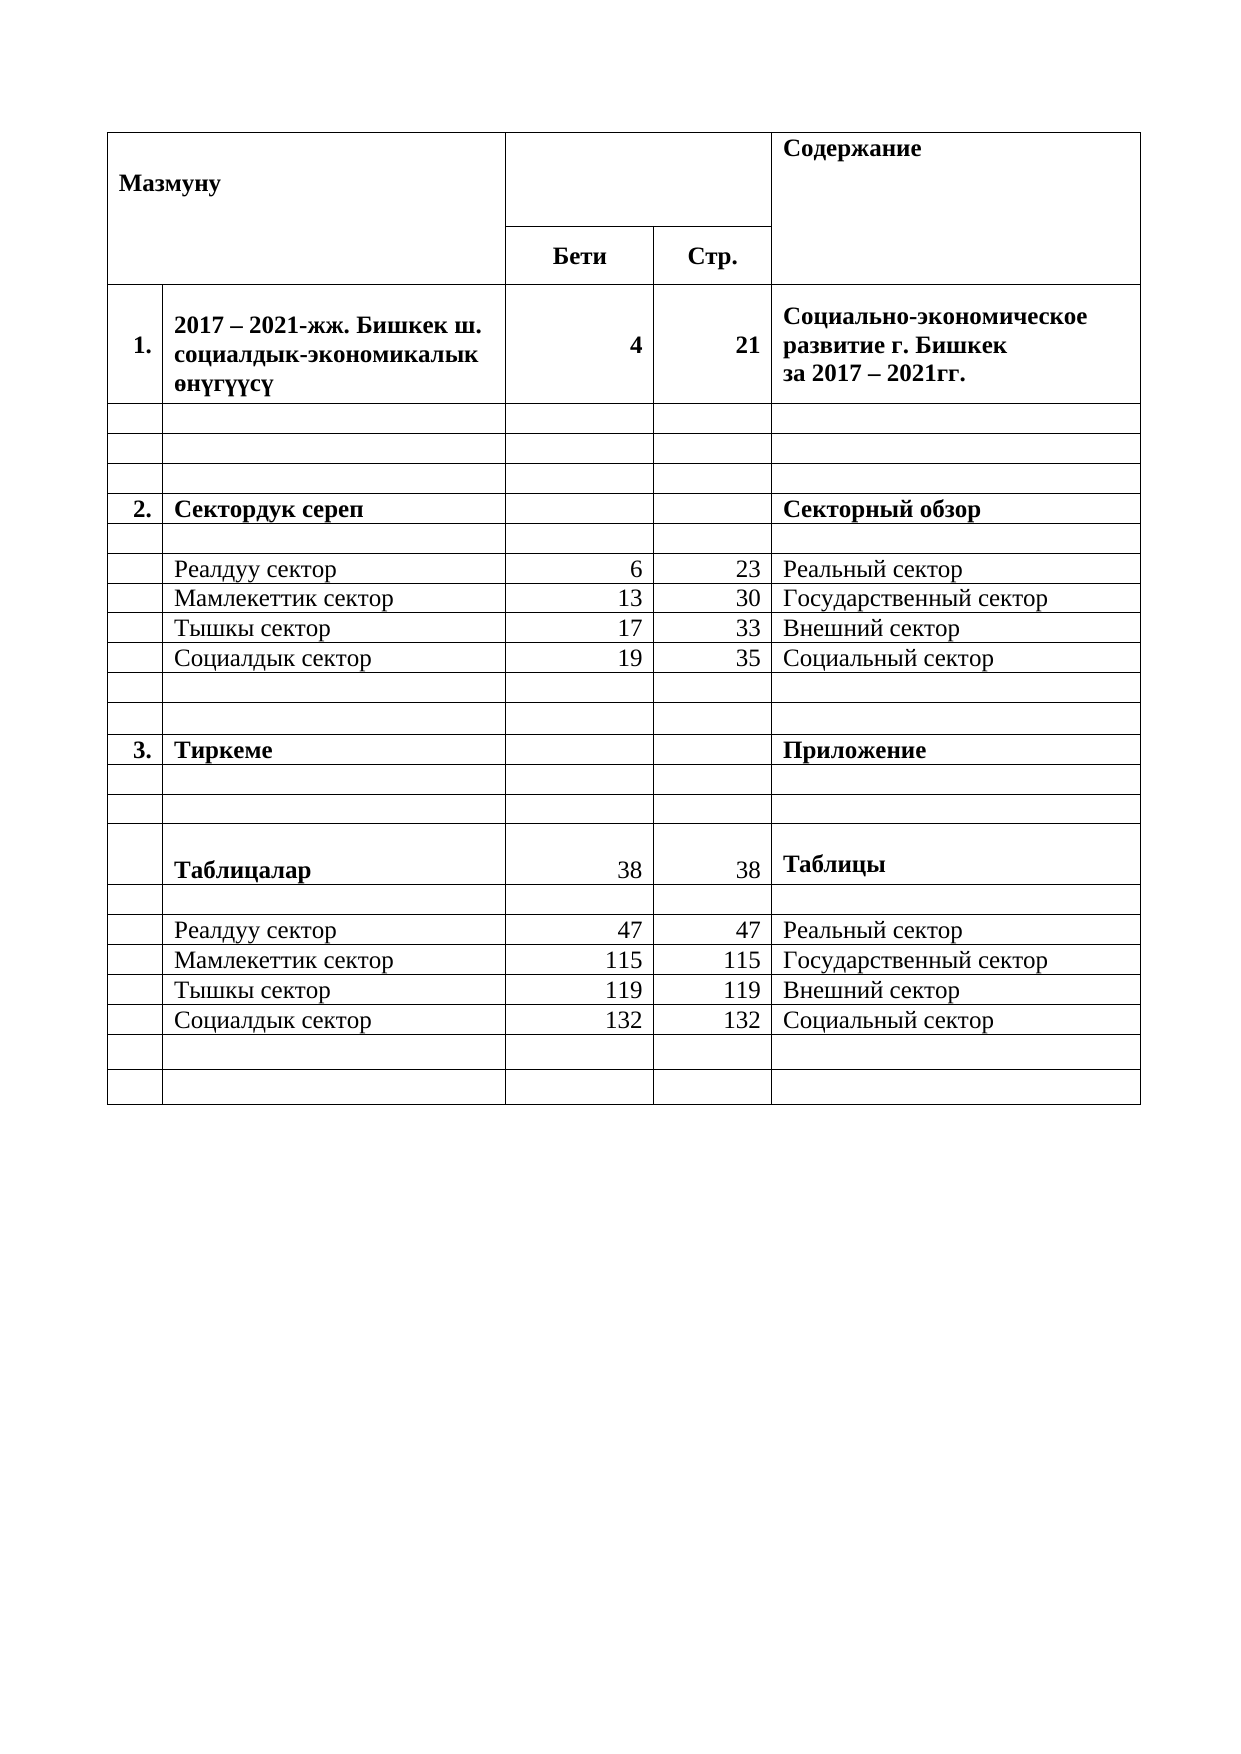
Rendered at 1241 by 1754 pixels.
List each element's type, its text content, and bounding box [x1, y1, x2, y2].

table_cell 119 [506, 975, 653, 1004]
table_cell Тиркеме [163, 735, 505, 764]
table_cell 33 [654, 613, 771, 642]
table_cell [163, 703, 505, 734]
table_cell [654, 524, 771, 553]
table_cell [506, 1070, 653, 1104]
table_cell 119 [654, 975, 771, 1004]
table_cell [108, 765, 162, 793]
table_cell [654, 494, 771, 523]
table_cell 115 [654, 945, 771, 974]
table_cell [772, 464, 1140, 493]
table_cell [654, 1035, 771, 1069]
table_cell 4 [506, 285, 653, 403]
table_cell Реальный сектор [772, 915, 1140, 944]
table_cell 132 [506, 1005, 653, 1033]
table_cell [108, 915, 162, 944]
table_cell Социальный сектор [772, 643, 1140, 672]
table_cell [654, 1070, 771, 1104]
table_header [108, 133, 505, 167]
table_cell [772, 885, 1140, 914]
table_cell [108, 795, 162, 823]
table_cell [163, 885, 505, 914]
table_cell [506, 434, 653, 462]
table_cell Реальный сектор [772, 554, 1140, 582]
table_cell [506, 735, 653, 764]
table_cell Таблицы [772, 824, 1140, 884]
table_cell Реалдуу сектор [163, 554, 505, 582]
table_cell Социальный сектор [772, 1005, 1140, 1033]
table_cell [108, 885, 162, 914]
table_cell [108, 975, 162, 1004]
table_cell 2017 – 2021-жж. Бишкек ш. социалдык-экономикалык өнүгүүсү [163, 285, 505, 403]
table_cell Государственный сектор [772, 945, 1140, 974]
table_cell Таблицалар [163, 824, 505, 884]
table_cell 30 [654, 584, 771, 612]
table_cell [772, 404, 1140, 433]
table_cell [506, 464, 653, 493]
table_cell [163, 464, 505, 493]
table_cell 19 [506, 643, 653, 672]
table_cell 17 [506, 613, 653, 642]
table_cell 47 [506, 915, 653, 944]
table_cell [654, 765, 771, 793]
table_cell [654, 735, 771, 764]
table_cell [772, 1070, 1140, 1104]
table_cell 23 [654, 554, 771, 582]
table_cell [506, 494, 653, 523]
table_cell Государственный сектор [772, 584, 1140, 612]
table_cell [772, 765, 1140, 793]
table_cell Мамлекеттик сектор [163, 584, 505, 612]
table_cell 47 [654, 915, 771, 944]
table_cell [108, 1070, 162, 1104]
table_cell [654, 703, 771, 734]
table_cell 35 [654, 643, 771, 672]
table_cell Сектордук сереп [163, 494, 505, 523]
table_cell [654, 434, 771, 462]
table_cell [163, 1035, 505, 1069]
table_cell [108, 1005, 162, 1033]
table_cell [108, 1035, 162, 1069]
table_cell [108, 613, 162, 642]
table_cell [163, 1070, 505, 1104]
table_cell [108, 643, 162, 672]
table_cell [654, 795, 771, 823]
table_cell 13 [506, 584, 653, 612]
table_cell [654, 885, 771, 914]
table_cell Социалдык сектор [163, 643, 505, 672]
table_cell [654, 404, 771, 433]
table_cell [772, 673, 1140, 702]
table_cell [506, 404, 653, 433]
table_cell [654, 673, 771, 702]
table_cell Внешний сектор [772, 975, 1140, 1004]
table_cell [506, 795, 653, 823]
table_cell [163, 524, 505, 553]
table_cell [163, 434, 505, 462]
table_cell [506, 524, 653, 553]
table_cell [506, 885, 653, 914]
table_cell Реалдуу сектор [163, 915, 505, 944]
table_cell 115 [506, 945, 653, 974]
table_cell 38 [654, 824, 771, 884]
table_cell Секторный обзор [772, 494, 1140, 523]
table_cell [506, 703, 653, 734]
table_cell [506, 673, 653, 702]
table_cell [772, 524, 1140, 553]
table_cell 6 [506, 554, 653, 582]
table_cell Бети [506, 227, 653, 284]
table_cell [506, 765, 653, 793]
table_cell [772, 703, 1140, 734]
table_cell Внешний сектор [772, 613, 1140, 642]
table_cell Тышкы сектор [163, 975, 505, 1004]
table_cell [163, 765, 505, 793]
table_cell [108, 404, 162, 433]
table_cell 38 [506, 824, 653, 884]
table_cell [654, 464, 771, 493]
table_cell Мазмуну [108, 167, 505, 284]
table_cell 2. [108, 494, 162, 523]
table_cell [108, 584, 162, 612]
table_cell 1. [108, 285, 162, 403]
table_cell 21 [654, 285, 771, 403]
table_cell Социалдык сектор [163, 1005, 505, 1033]
table_cell Приложение [772, 735, 1140, 764]
table_cell [772, 1035, 1140, 1069]
table_cell [108, 464, 162, 493]
table_cell Мамлекеттик сектор [163, 945, 505, 974]
table_cell [163, 795, 505, 823]
table_cell [772, 434, 1140, 462]
table_header [506, 133, 771, 226]
table_cell 3. [108, 735, 162, 764]
table_cell Социально-экономическое развитие г. Бишкек за 2017 – 2021гг. [772, 285, 1140, 403]
table_cell [772, 795, 1140, 823]
table_cell [108, 434, 162, 462]
table_cell [108, 524, 162, 553]
table_cell [506, 1035, 653, 1069]
table_cell [108, 824, 162, 884]
table_cell Тышкы сектор [163, 613, 505, 642]
table_cell 132 [654, 1005, 771, 1033]
table_cell [108, 703, 162, 734]
table_header Содержание [772, 133, 1140, 284]
table_cell [163, 404, 505, 433]
table_cell [108, 673, 162, 702]
table_cell Стр. [654, 227, 771, 284]
table_cell [108, 945, 162, 974]
table_cell [163, 673, 505, 702]
table_cell [108, 554, 162, 582]
